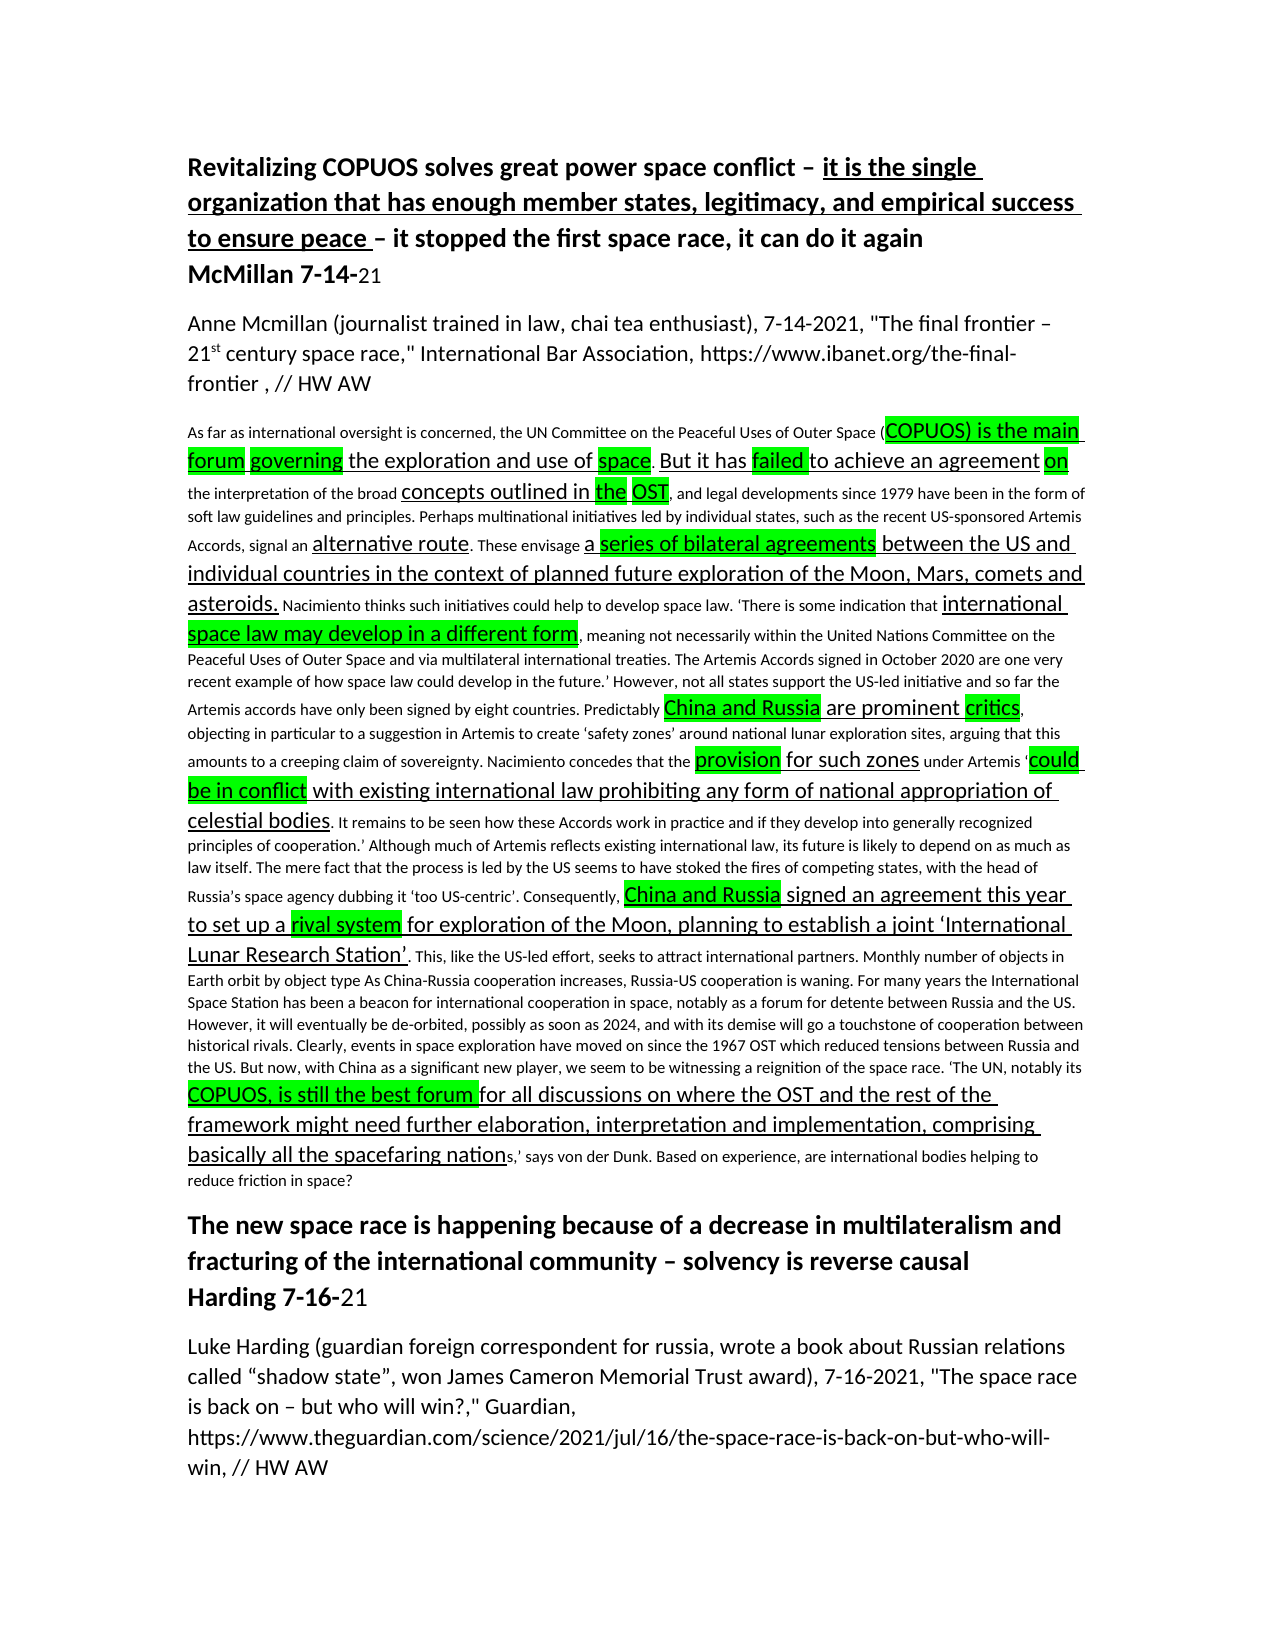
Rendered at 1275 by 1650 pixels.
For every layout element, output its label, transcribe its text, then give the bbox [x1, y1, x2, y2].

subtitle Revitalizing COPUOS solves great power space conflict – it is the single organization that has enough member states, legitimacy, and empirical success to ensure peace – it stopped the first space race, it can do it again [187, 150, 1087, 254]
text Harding 7-16-21 [187, 1280, 1087, 1313]
subtitle The new space race is happening because of a decrease in multilateralism and fracturing of the international community – solvency is reverse causal [187, 1208, 1087, 1277]
text McMillan 7-14-21 [187, 257, 1087, 290]
text Luke Harding (guardian foreign correspondent for russia, wrote a book about Russian relations called “shadow state”, won James Cameron Memorial Trust award), 7-16-2021, "The space race is back on – but who will win?," Guardian, https://www.theguardian.com/science/2021/jul/16/the-space-race-is-back-on-but-who-will-win, // HW AW [187, 1332, 1087, 1481]
text As far as international oversight is concerned, the UN Committee on the Peaceful Uses of Outer Space (COPUOS) is the main forum governing the exploration and use of space. But it has failed to achieve an agreement on the interpretation of the broad concepts outlined in the OST, and legal developments since 1979 have been in the form of soft law guidelines and principles. Perhaps multinational initiatives led by individual states, such as the recent US-sponsored Artemis Accords, signal an alternative route. These envisage a series of bilateral agreements between the US and individual countries in the context of planned future exploration of the Moon, Mars, comets and asteroids. Nacimiento thinks such initiatives could help to develop space law. ‘There is some indication that international space law may develop in a different form, meaning not necessarily within the United Nations Committee on the Peaceful Uses of Outer Space and via multilateral international treaties. The Artemis Accords signed in October 2020 are one very recent example of how space law could develop in the future.’ However, not all states support the US-led initiative and so far the Artemis accords have only been signed by eight countries. Predictably China and Russia are prominent critics, objecting in particular to a suggestion in Artemis to create ‘safety zones’ around national lunar exploration sites, arguing that this amounts to a creeping claim of sovereignty. Nacimiento concedes that the provision for such zones under Artemis ‘could be in conflict with existing international law prohibiting any form of national appropriation of celestial bodies. It remains to be seen how these Accords work in practice and if they develop into generally recognized principles of cooperation.’ Although much of Artemis reflects existing international law, its future is likely to depend on as much as law itself. The mere fact that the process is led by the US seems to have stoked the fires of competing states, with the head of Russia’s space agency dubbing it ‘too US-centric’. Consequently, China and Russia signed an agreement this year to set up a rival system for exploration of the Moon, planning to establish a joint ‘International Lunar Research Station’. This, like the US-led effort, seeks to attract international partners. Monthly number of objects in Earth orbit by object type As China-Russia cooperation increases, Russia-US cooperation is waning. For many years the International Space Station has been a beacon for international cooperation in space, notably as a forum for detente between Russia and the US. However, it will eventually be de-orbited, possibly as soon as 2024, and with its demise will go a touchstone of cooperation between historical rivals. Clearly, events in space exploration have moved on since the 1967 OST which reduced tensions between Russia and the US. But now, with China as a significant new player, we seem to be witnessing a reignition of the space race. ‘The UN, notably its COPUOS, is still the best forum for all discussions on where the OST and the rest of the framework might need further elaboration, interpretation and implementation, comprising basically all the spacefaring nations,’ says von der Dunk. Based on experience, are international bodies helping to reduce friction in space? [187, 416, 1087, 1190]
text Anne Mcmillan (journalist trained in law, chai tea enthusiast), 7-14-2021, "The final frontier – 21st century space race," International Bar Association, https://www.ibanet.org/the-final-frontier , // HW AW [187, 309, 1087, 398]
